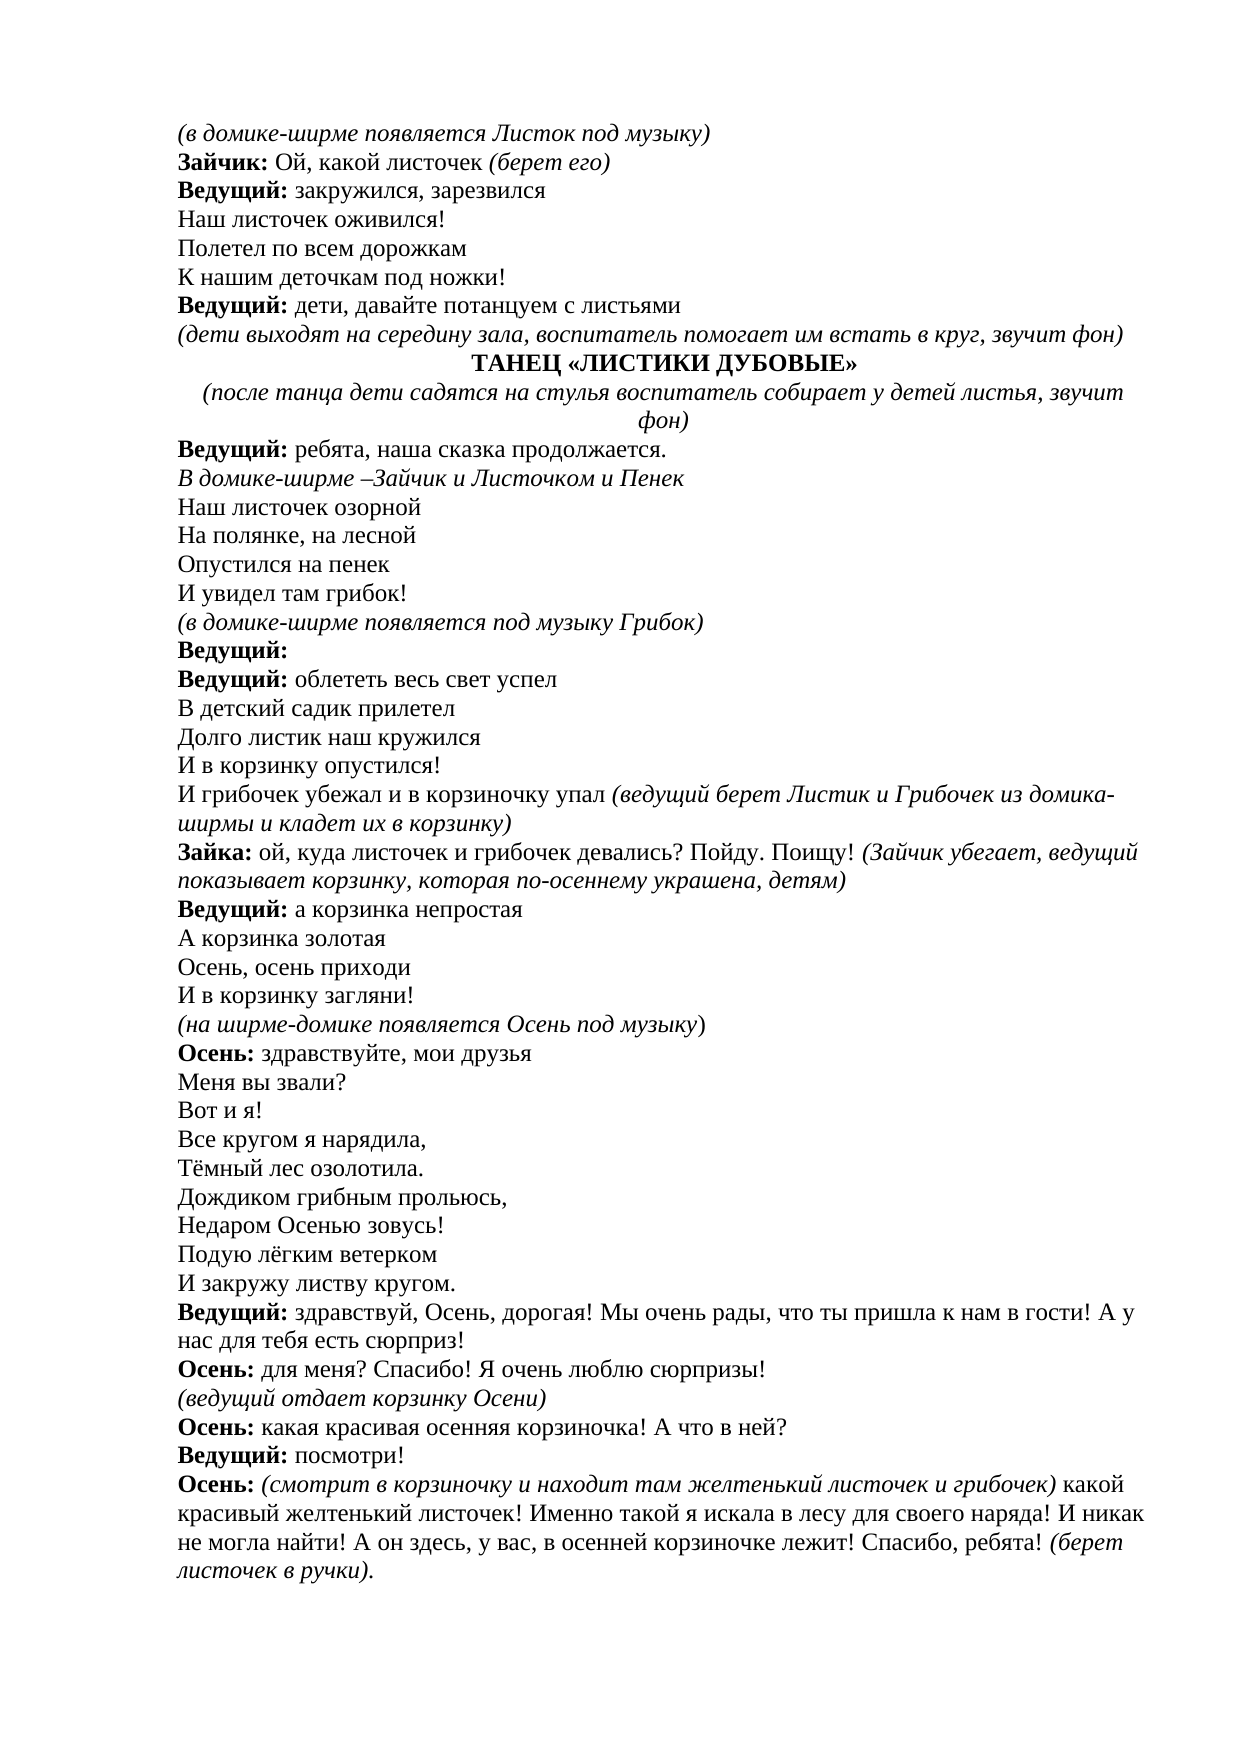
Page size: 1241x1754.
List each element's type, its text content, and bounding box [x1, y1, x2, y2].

text Тёмный лес озолотила. [177, 1153, 1152, 1182]
text Все кругом я нарядила, [177, 1124, 1152, 1153]
text Осень: здравствуйте, мои друзья [177, 1038, 1152, 1067]
text Ведущий: закружился, зарезвился Наш листочек оживился! Полетел по всем дорожкам К нашим деточкам под ножки! [177, 176, 1152, 291]
text Осень: какая красивая осенняя корзиночка! А что в ней? [177, 1412, 1152, 1441]
text И увидел там грибок! (в домике-ширме появляется под музыку Грибок) [177, 578, 1152, 636]
text Подую лёгким ветерком [177, 1239, 1152, 1268]
text (в домике-ширме появляется Листок под музыку) [177, 118, 1152, 147]
text Опустился на пенек [177, 549, 1152, 578]
text И закружу листву кругом. [177, 1268, 1152, 1297]
text Ведущий: ребята, наша сказка продолжается. [177, 434, 1152, 463]
text Ведущий: облететь весь свет успел В детский садик прилетел Долго листик наш кружился И в корзинку опустился! [177, 664, 1152, 779]
text Осень: (смотрит в корзиночку и находит там желтенький листочек и грибочек) какой красивый желтенький листочек! Именно такой я искала в лесу для своего наряда! И никак не могла найти! А он здесь, у вас, в осенней корзиночке лежит! Спасибо, ребята! (берет листочек в ручки). [177, 1469, 1152, 1584]
text Ведущий: здравствуй, Осень, дорогая! Мы очень рады, что ты пришла к нам в гости! А у нас для тебя есть сюрприз! [177, 1297, 1152, 1354]
text Ведущий: посмотри! [177, 1441, 1152, 1469]
text Ведущий: а корзинка непростая А корзинка золотая Осень, осень приходи И в корзинку загляни! [177, 894, 1152, 1009]
text Недаром Осенью зовусь! [177, 1211, 1152, 1239]
text Меня вы звали? [177, 1067, 1152, 1096]
text Наш листочек озорной [177, 492, 1152, 521]
text И грибочек убежал и в корзиночку упал (ведущий берет Листик и Грибочек из домика-ширмы и кладет их в корзинку) [177, 779, 1152, 837]
text (на ширме-домике появляется Осень под музыку) [177, 1009, 1152, 1038]
text ТАНЕЦ «ЛИСТИКИ ДУБОВЫЕ» (после танца дети садятся на стулья воспитатель собирает у детей листья, звучит фон) [177, 348, 1152, 434]
text Ведущий: дети, давайте потанцуем с листьями (дети выходят на середину зала, воспитатель помогает им встать в круг, звучит фон) [177, 291, 1152, 348]
text Осень: для меня? Спасибо! Я очень люблю сюрпризы! (ведущий отдает корзинку Осени) [177, 1354, 1152, 1412]
text Ведущий: [177, 636, 1152, 664]
text Зайка: ой, куда листочек и грибочек девались? Пойду. Поищу! (Зайчик убегает, ведущий показывает корзинку, которая по-осеннему украшена, детям) [177, 837, 1152, 894]
text На полянке, на лесной [177, 521, 1152, 549]
text Вот и я! [177, 1096, 1152, 1124]
text Дождиком грибным прольюсь, [177, 1182, 1152, 1211]
text Зайчик: Ой, какой листочек (берет его) [177, 147, 1152, 176]
text В домике-ширме –Зайчик и Листочком и Пенек [177, 463, 1152, 492]
